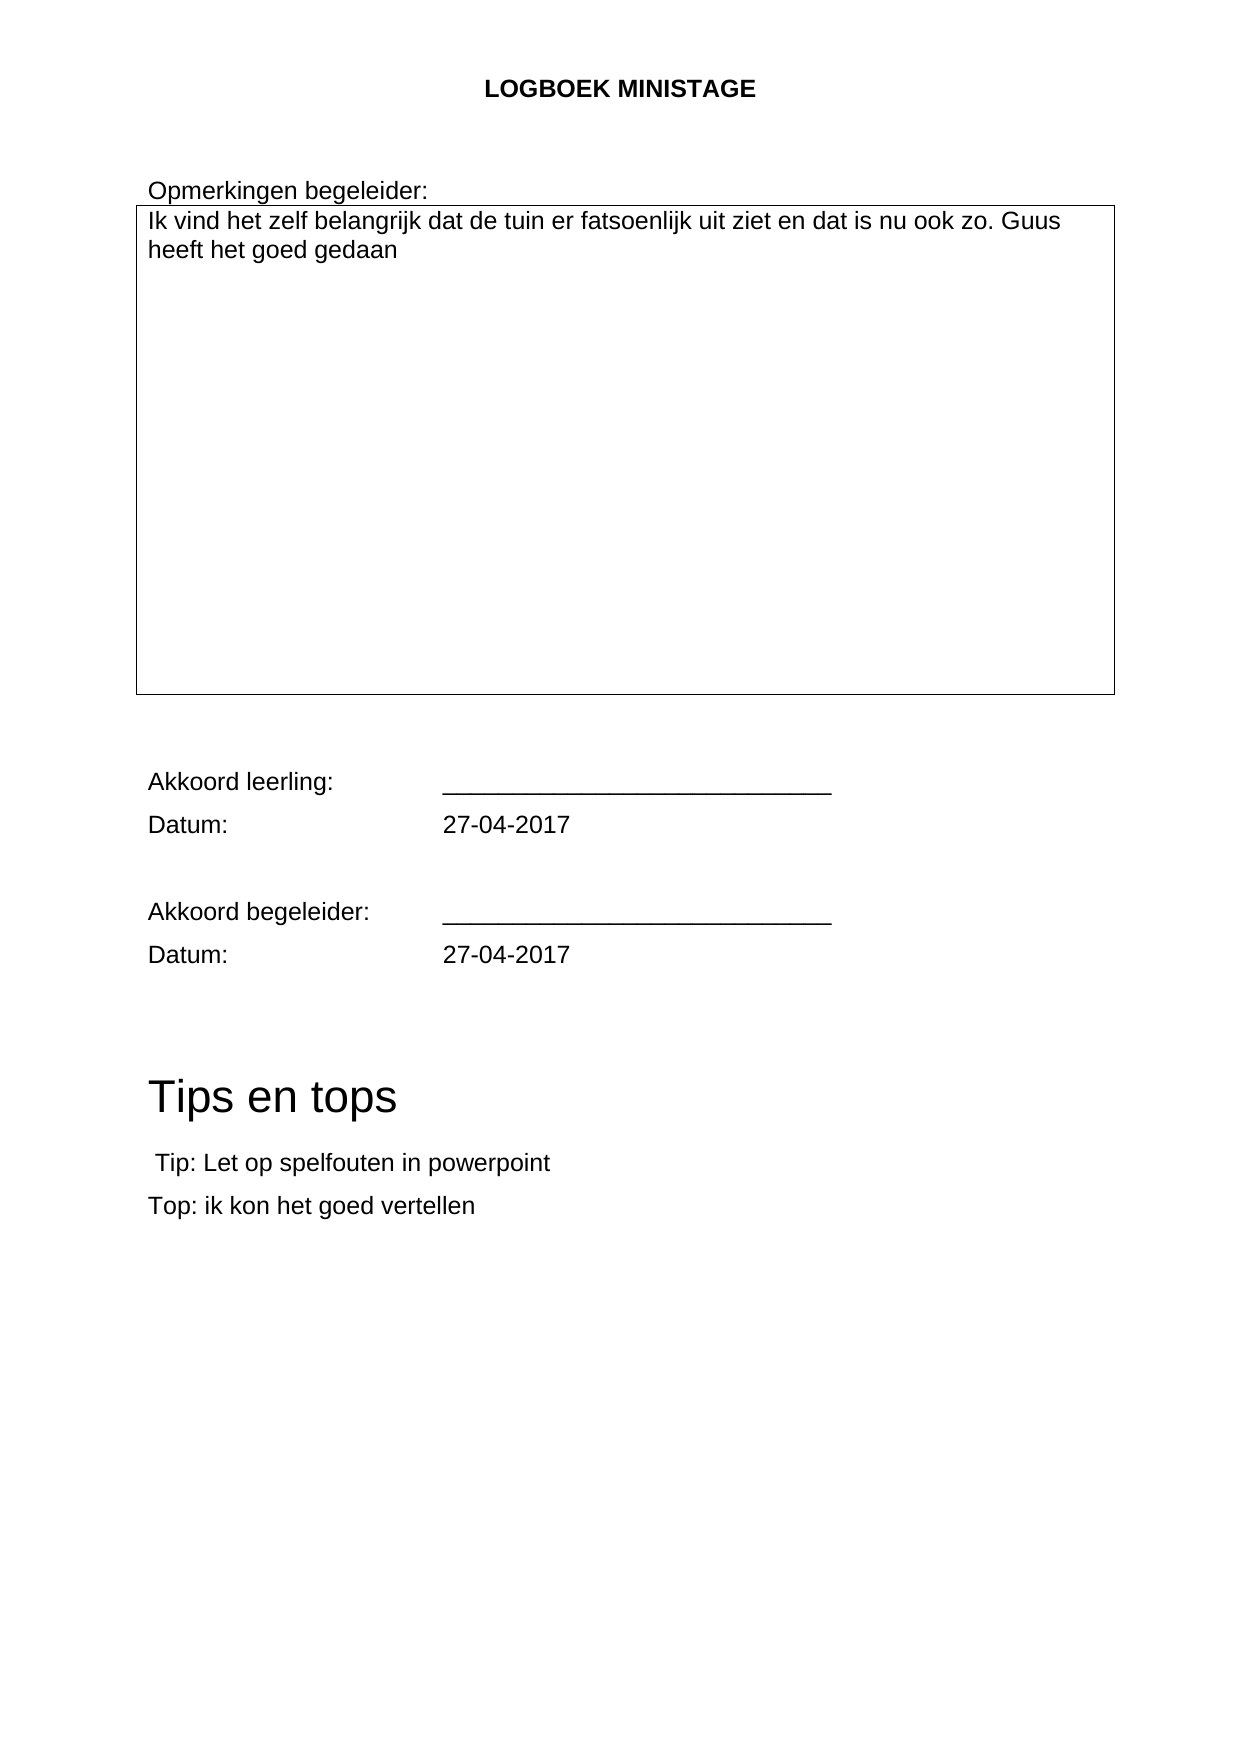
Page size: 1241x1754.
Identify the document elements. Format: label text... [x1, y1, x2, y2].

table_header Ik vind het zelf belangrijk dat de tuin er fatsoenlijk uit ziet en dat is nu ook zo. Guus heeft het goed gedaan [137, 206, 1114, 694]
text Akkoord begeleider: ____________________________ [148, 897, 1093, 925]
text Datum: 27-04-2017 [148, 810, 1093, 839]
text Tips en tops [148, 1069, 1093, 1122]
text Datum: 27-04-2017 [148, 940, 1093, 968]
text Tip: Let op spelfouten in powerpoint [148, 1148, 1093, 1177]
text Opmerkingen begeleider: [148, 176, 1093, 205]
text Top: ik kon het goed vertellen [148, 1191, 1093, 1220]
text Akkoord leerling: ____________________________ [148, 767, 1093, 796]
